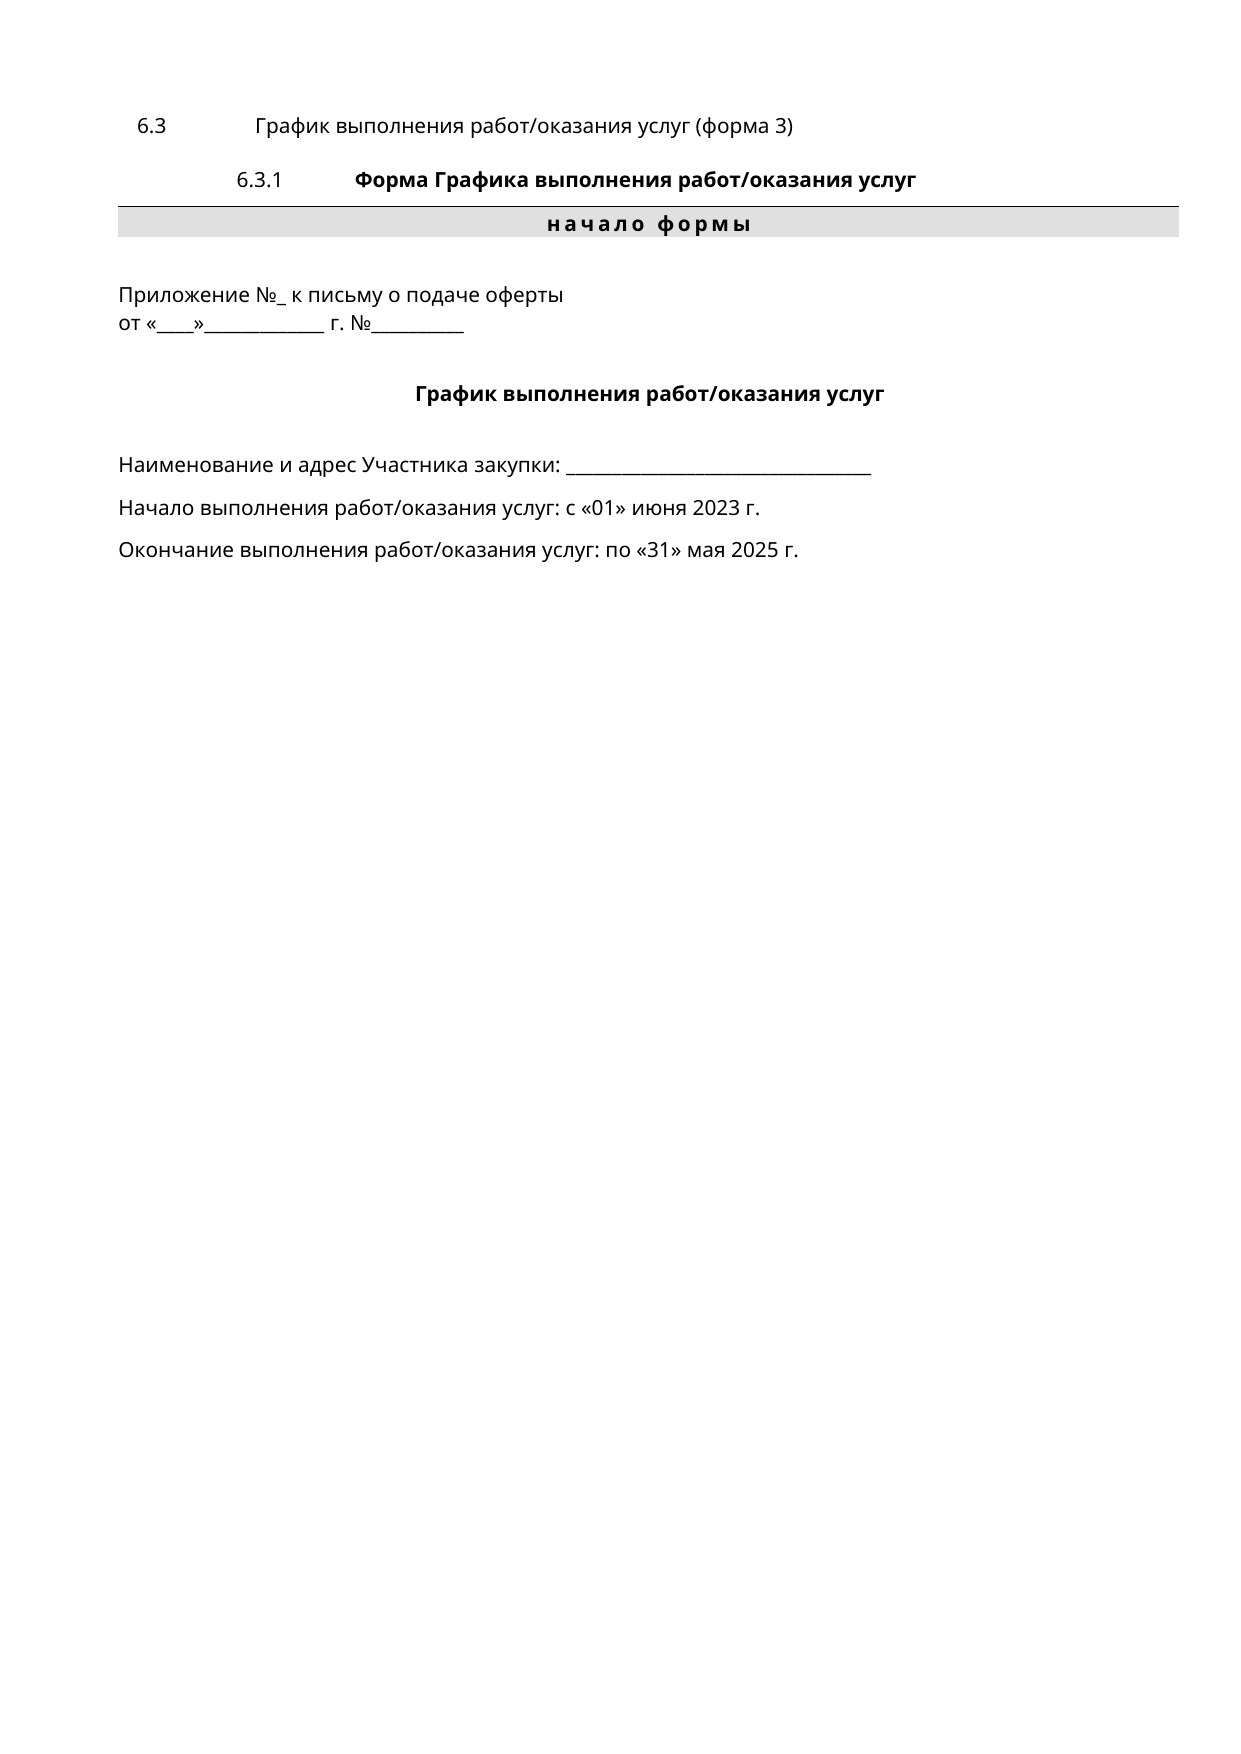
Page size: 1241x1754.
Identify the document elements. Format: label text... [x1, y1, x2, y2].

text Начало выполнения работ/оказания услуг: с «01» июня 2023 г. [118, 493, 1181, 521]
text Окончание выполнения работ/оказания услуг: по «31» мая 2025 г. [118, 536, 1181, 564]
subtitle График выполнения работ/оказания услуг (форма 3) [137, 111, 1181, 140]
text начало формы [118, 207, 1179, 237]
text Наименование и адрес Участника закупки: _________________________________ [118, 450, 1181, 479]
text График выполнения работ/оказания услуг [118, 379, 1181, 408]
list Форма Графика выполнения работ/оказания услуг [236, 165, 1181, 193]
text Приложение №_ к письму о подаче оферты от «____»_____________ г. №__________ [118, 280, 1181, 337]
